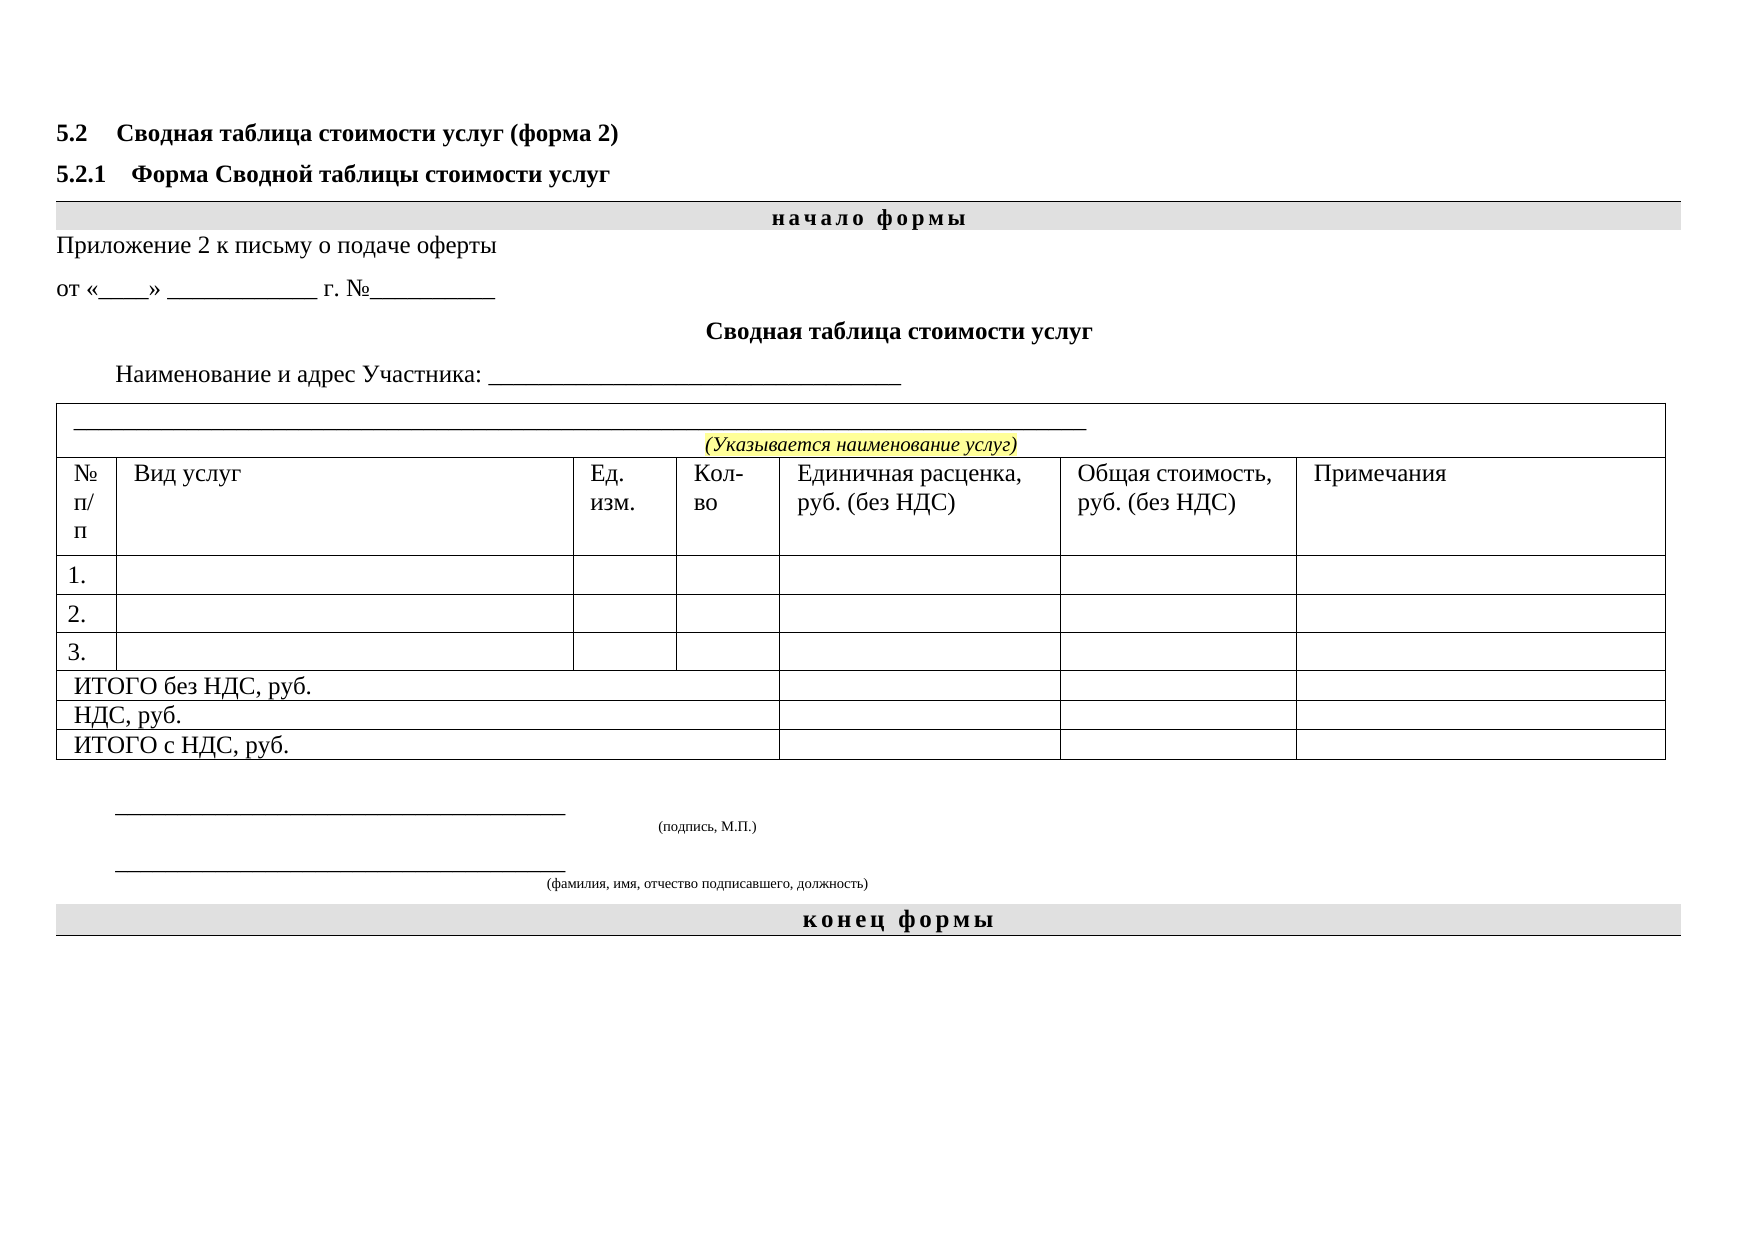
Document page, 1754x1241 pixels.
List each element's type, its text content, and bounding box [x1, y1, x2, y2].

text начало формы [56, 202, 1681, 230]
table_cell [574, 633, 676, 670]
table_cell [1061, 701, 1296, 729]
table_cell 1. [57, 556, 116, 593]
table_cell [1061, 633, 1296, 670]
table_cell Примечания [1297, 458, 1665, 555]
table_cell ИТОГО без НДС, руб. [57, 671, 779, 699]
table_cell [780, 595, 1060, 632]
table_cell [1061, 730, 1296, 759]
table_cell [780, 556, 1060, 593]
table_cell [677, 633, 779, 670]
table_cell [780, 633, 1060, 670]
table_cell [1061, 556, 1296, 593]
table_cell Кол-во [677, 458, 779, 555]
text ____________________________________ [56, 789, 1683, 818]
table_cell [677, 595, 779, 632]
table_cell Единичная расценка, руб. (без НДС) [780, 458, 1060, 555]
table_cell [780, 671, 1060, 699]
table_cell [1061, 671, 1296, 699]
table_cell [117, 633, 573, 670]
table_cell [117, 595, 573, 632]
text Сводная таблица стоимости услуг [56, 316, 1683, 345]
table_cell [1297, 701, 1665, 729]
text Приложение 2 к письму о подаче оферты [56, 230, 1683, 259]
table_cell [1297, 556, 1665, 593]
table_cell Общая стоимость, руб. (без НДС) [1061, 458, 1296, 555]
table_header _________________________________________________________________________________ (Указывается наименование услуг) [57, 404, 1665, 457]
table_cell 3. [57, 633, 116, 670]
text конец формы [56, 904, 1681, 935]
table_cell [574, 556, 676, 593]
table_cell [1297, 730, 1665, 759]
subtitle Сводная таблица стоимости услуг (форма 2) [56, 118, 1683, 147]
table_cell [117, 556, 573, 593]
table_cell 2. [57, 595, 116, 632]
table_cell ИТОГО с НДС, руб. [57, 730, 779, 759]
text (подпись, М.П.) [56, 818, 1299, 846]
table_cell [780, 701, 1060, 729]
table_cell [574, 595, 676, 632]
table_cell Вид услуг [117, 458, 573, 555]
text (фамилия, имя, отчество подписавшего, должность) [56, 875, 1299, 904]
table_cell [1297, 671, 1665, 699]
subtitle Форма Сводной таблицы стоимости услуг [56, 159, 1683, 188]
table_cell НДС, руб. [57, 701, 779, 729]
table_cell [780, 730, 1060, 759]
table_cell № п/п [57, 458, 116, 555]
text ____________________________________ [56, 846, 1683, 875]
table_cell [1061, 595, 1296, 632]
table_cell [1297, 595, 1665, 632]
table_cell Ед. изм. [574, 458, 676, 555]
table_cell [677, 556, 779, 593]
table_cell [1297, 633, 1665, 670]
text от «____» ____________ г. №__________ [56, 273, 1683, 302]
text Наименование и адрес Участника: _________________________________ [56, 359, 1683, 388]
